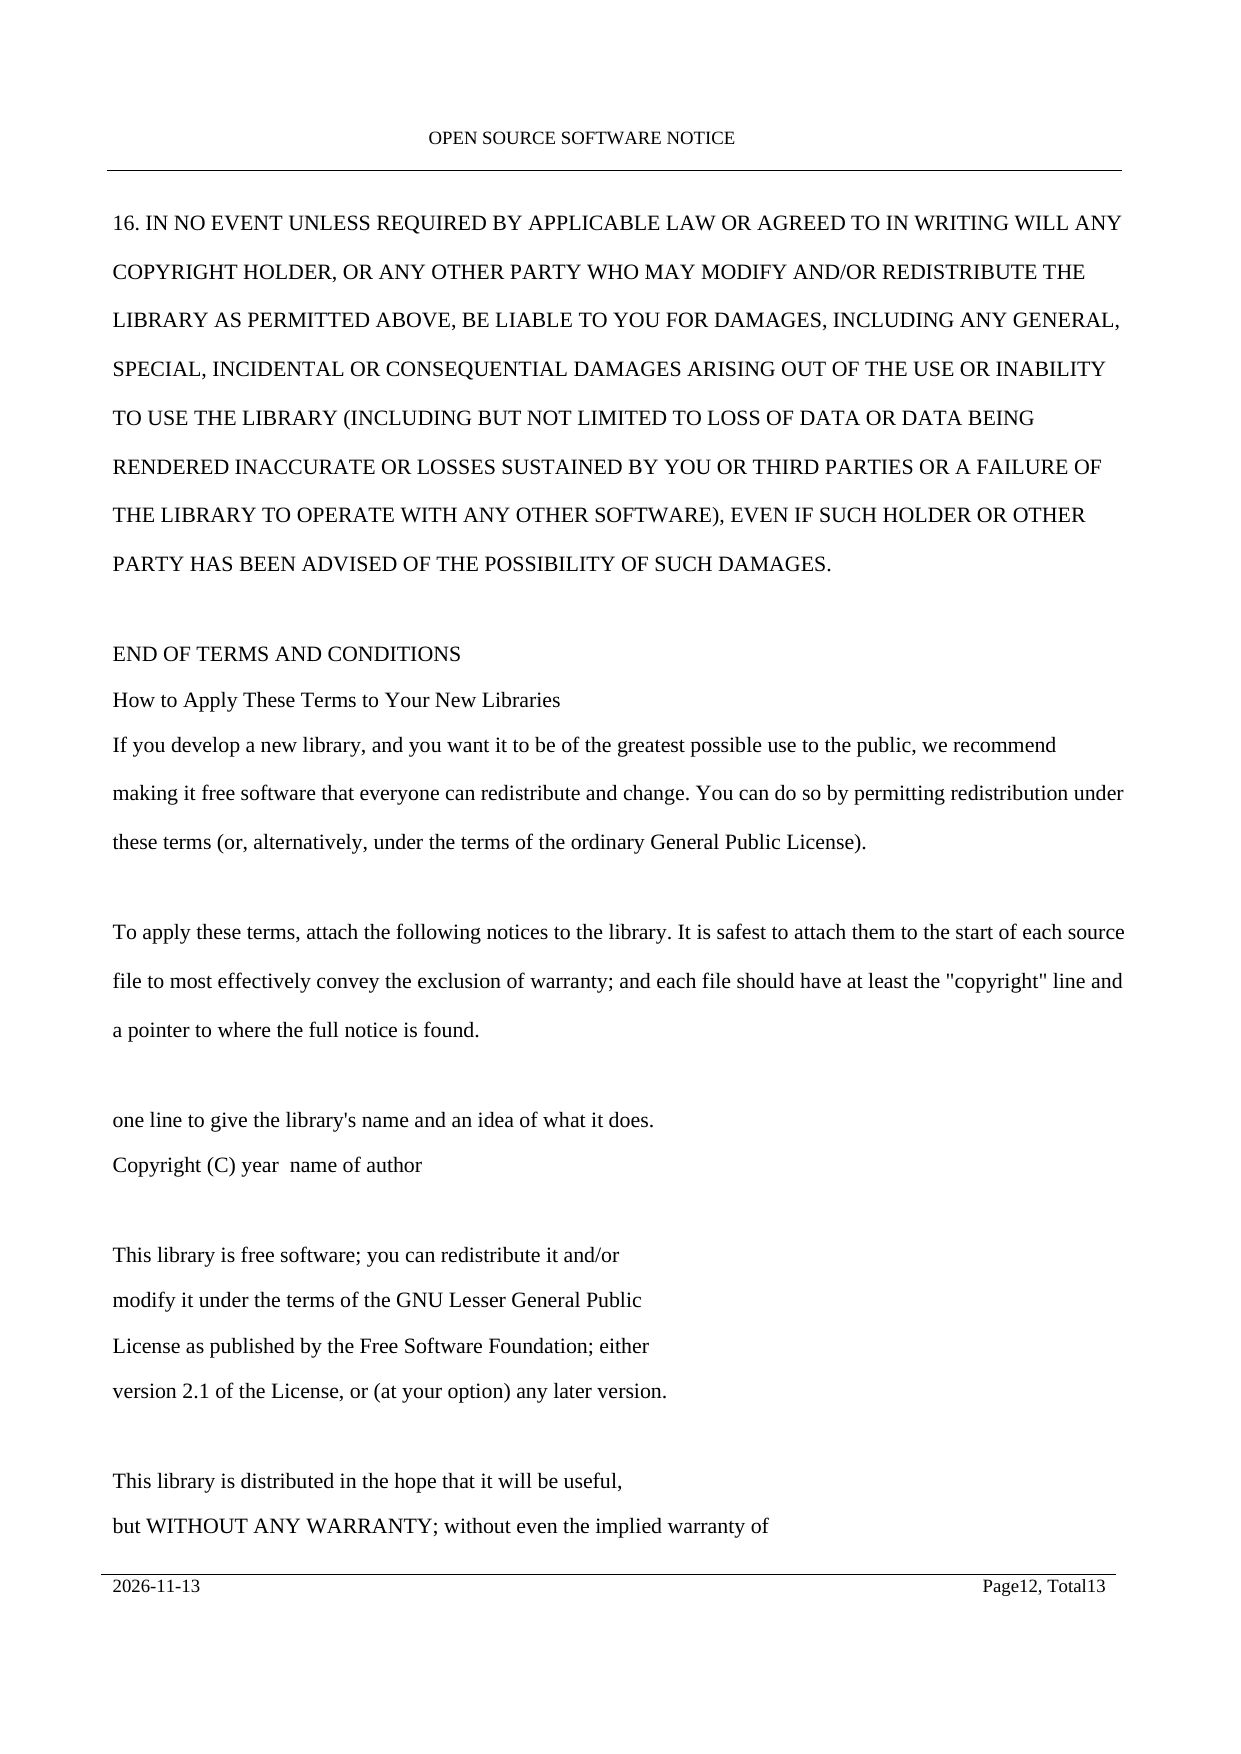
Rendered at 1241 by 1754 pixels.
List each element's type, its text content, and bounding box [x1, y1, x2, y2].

text This library is free software; you can redistribute it and/or [112, 1239, 1128, 1271]
text To apply these terms, attach the following notices to the library. It is safest to attach them to the start of each source file to most effectively convey the exclusion of warranty; and each file should have at least the "copyright" line and a pointer to where the full notice is found. [112, 916, 1128, 1046]
text If you develop a new library, and you want it to be of the greatest possible use to the public, we recommend making it free software that everyone can redistribute and change. You can do so by permitting redistribution under these terms (or, alternatively, under the terms of the ordinary General Public License). [112, 728, 1128, 858]
text version 2.1 of the License, or (at your option) any later version. [112, 1374, 1128, 1407]
text License as published by the Free Software Foundation; either [112, 1329, 1128, 1361]
text How to Apply These Terms to Your New Libraries [112, 683, 1128, 715]
text modify it under the terms of the GNU Lesser General Public [112, 1284, 1128, 1316]
text 16. IN NO EVENT UNLESS REQUIRED BY APPLICABLE LAW OR AGREED TO IN WRITING WILL ANY COPYRIGHT HOLDER, OR ANY OTHER PARTY WHO MAY MODIFY AND/OR REDISTRIBUTE THE LIBRARY AS PERMITTED ABOVE, BE LIABLE TO YOU FOR DAMAGES, INCLUDING ANY GENERAL, SPECIAL, INCIDENTAL OR CONSEQUENTIAL DAMAGES ARISING OUT OF THE USE OR INABILITY TO USE THE LIBRARY (INCLUDING BUT NOT LIMITED TO LOSS OF DATA OR DATA BEING RENDERED INACCURATE OR LOSSES SUSTAINED BY YOU OR THIRD PARTIES OR A FAILURE OF THE LIBRARY TO OPERATE WITH ANY OTHER SOFTWARE), EVEN IF SUCH HOLDER OR OTHER PARTY HAS BEEN ADVISED OF THE POSSIBILITY OF SUCH DAMAGES. [112, 206, 1128, 580]
text one line to give the library's name and an idea of what it does. [112, 1103, 1128, 1136]
text END OF TERMS AND CONDITIONS [112, 638, 1128, 670]
text This library is distributed in the hope that it will be useful, [112, 1464, 1128, 1497]
text Copyright (C) year name of author [112, 1148, 1128, 1181]
text but WITHOUT ANY WARRANTY; without even the implied warranty of [112, 1509, 1128, 1542]
